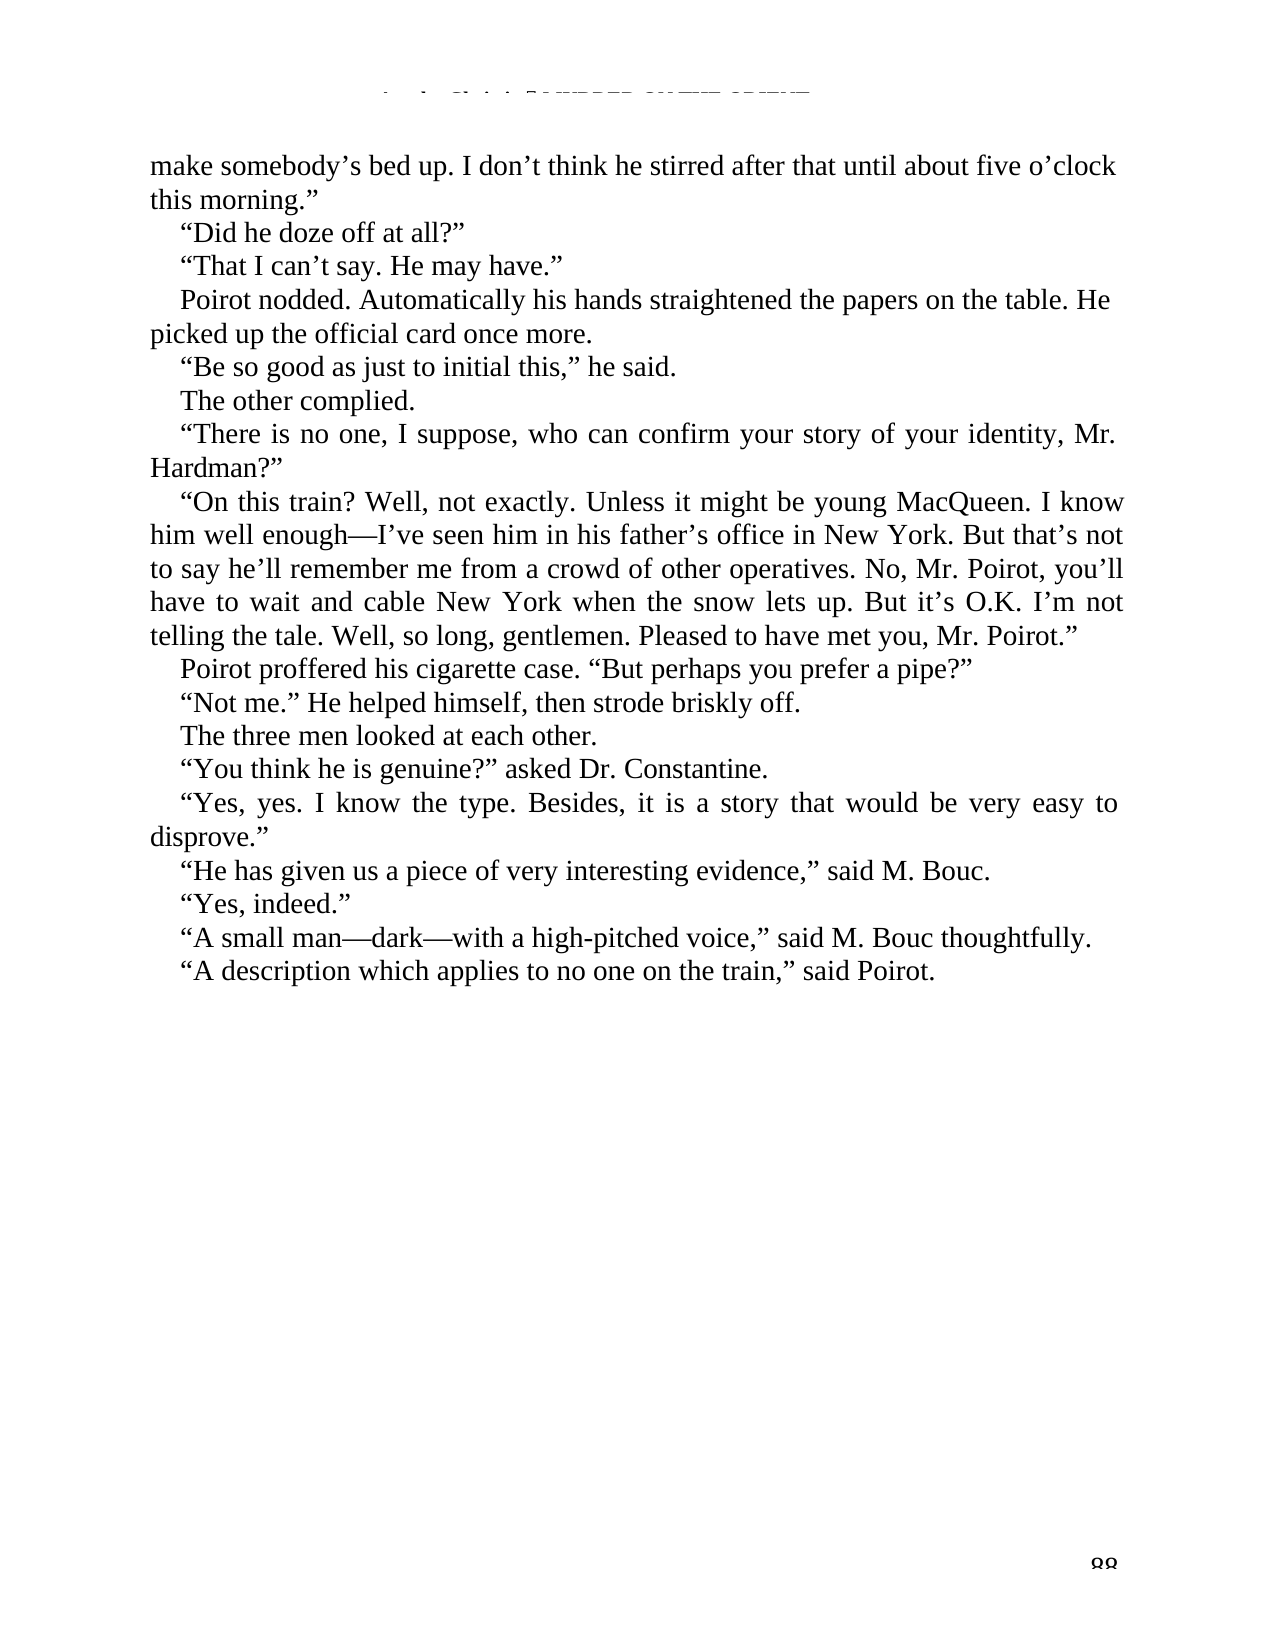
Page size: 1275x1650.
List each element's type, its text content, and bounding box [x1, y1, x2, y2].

text “On this train? Well, not exactly. Unless it might be young MacQueen. I know him well enough—I’ve seen him in his father’s office in New York. But that’s not to say he’ll remember me from a crowd of other operatives. No, Mr. Poirot, you’ll have to wait and cable New York when the snow lets up. But it’s O.K. I’m not telling the tale. Well, so long, gentlemen. Pleased to have met you, Mr. Poirot.” [150, 484, 1125, 651]
text “He has given us a piece of very interesting evidence,” said M. Bouc. “Yes, indeed.” [180, 853, 1048, 920]
text Hardman?” [150, 450, 1137, 484]
text Poirot proffered his cigarette case. “But perhaps you prefer a pipe?” “Not me.” He helped himself, then strode briskly off. [180, 651, 984, 718]
text “Did he doze off at all?” [180, 215, 1137, 249]
text “That I can’t say. He may have.” [180, 249, 1137, 282]
text “There is no one, I suppose, who can confirm your story of your identity, Mr. [180, 417, 1137, 450]
text make somebody’s bed up. I don’t think he stirred after that until about five o’clock this morning.” [150, 148, 1127, 215]
text “Be so good as just to initial this,” he said. The other complied. [180, 349, 704, 417]
text The three men looked at each other. [180, 718, 1137, 752]
text “You think he is genuine?” asked Dr. Constantine. [180, 752, 1137, 786]
text Poirot nodded. Automatically his hands straightened the papers on the table. He picked up the official card once more. [150, 282, 1137, 349]
text “A small man—dark—with a high-pitched voice,” said M. Bouc thoughtfully. “A description which applies to no one on the train,” said Poirot. [180, 920, 1120, 987]
text “Yes, yes. I know the type. Besides, it is a story that would be very easy to disprove.” [150, 786, 1137, 853]
